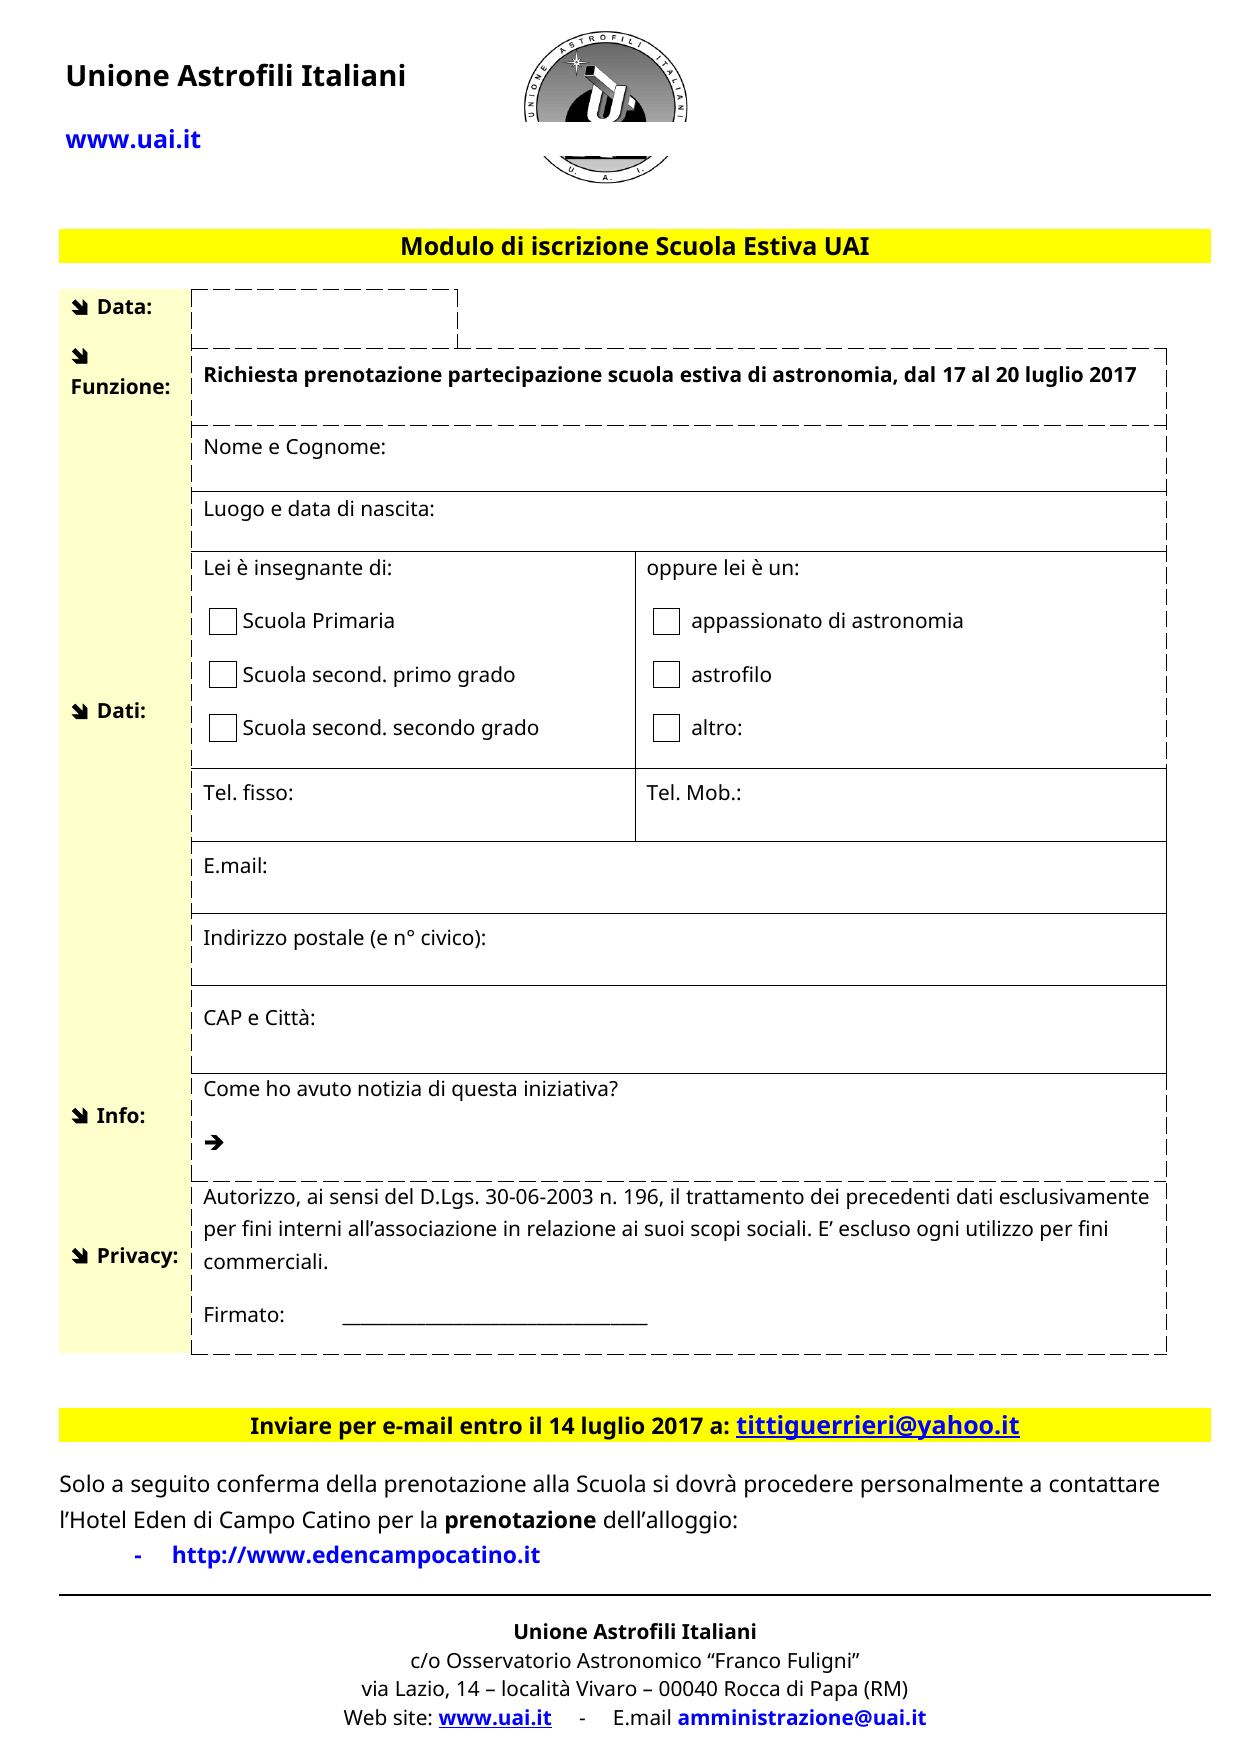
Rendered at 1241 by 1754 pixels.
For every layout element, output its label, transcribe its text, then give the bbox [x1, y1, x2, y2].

table_cell oppure lei è un: appassionato di astronomia astrofilo altro: [636, 552, 1167, 768]
table_cell CAP e Città: [192, 986, 1166, 1073]
table_cell Tel. Mob.: [636, 769, 1166, 841]
picture [523, 30, 688, 122]
table_cell Richiesta prenotazione partecipazione scuola estiva di astronomia, dal 17 al 20 luglio 2017 [192, 348, 1167, 425]
table_cell Privacy: [59, 1181, 192, 1353]
table_cell Info: [59, 1073, 192, 1181]
table_cell Come ho avuto notizia di questa iniziativa? [192, 1074, 1167, 1181]
table_cell Luogo e data di nascita: [192, 492, 1167, 551]
table_cell E.mail: [192, 842, 1166, 913]
table_cell Lei è insegnante di: Scuola Primaria Scuola second. primo grado Scuola second. secondo grado [192, 552, 635, 768]
picture [523, 156, 688, 184]
table_cell Dati: [59, 425, 192, 1073]
table_cell Autorizzo, ai sensi del D.Lgs. 30-06-2003 n. 196, il trattamento dei precedenti dati esclusivamente per fini interni all’associazione in relazione ai suoi scopi sociali. E’ escluso ogni utilizzo per fini commerciali. Firmato: _________________________________ [192, 1181, 1167, 1353]
list http://www.edencampocatino.it [134, 1539, 1211, 1571]
text Modulo di iscrizione Scuola Estiva UAI [59, 229, 1211, 263]
text Inviare per e-mail entro il 14 luglio 2017 a: tittiguerrieri@yahoo.it [59, 1408, 1211, 1442]
table_header [192, 289, 458, 348]
table_cell Funzione: [59, 348, 192, 425]
text Solo a seguito conferma della prenotazione alla Scuola si dovrà procedere personalmente a contattare l’Hotel Eden di Campo Catino per la prenotazione dell’alloggio: [59, 1468, 1211, 1535]
table_cell Nome e Cognome: [192, 425, 1167, 491]
table_header Data: [59, 289, 192, 348]
table_cell Tel. fisso: [192, 769, 635, 841]
table_cell Indirizzo postale (e n° civico): [192, 914, 1166, 985]
